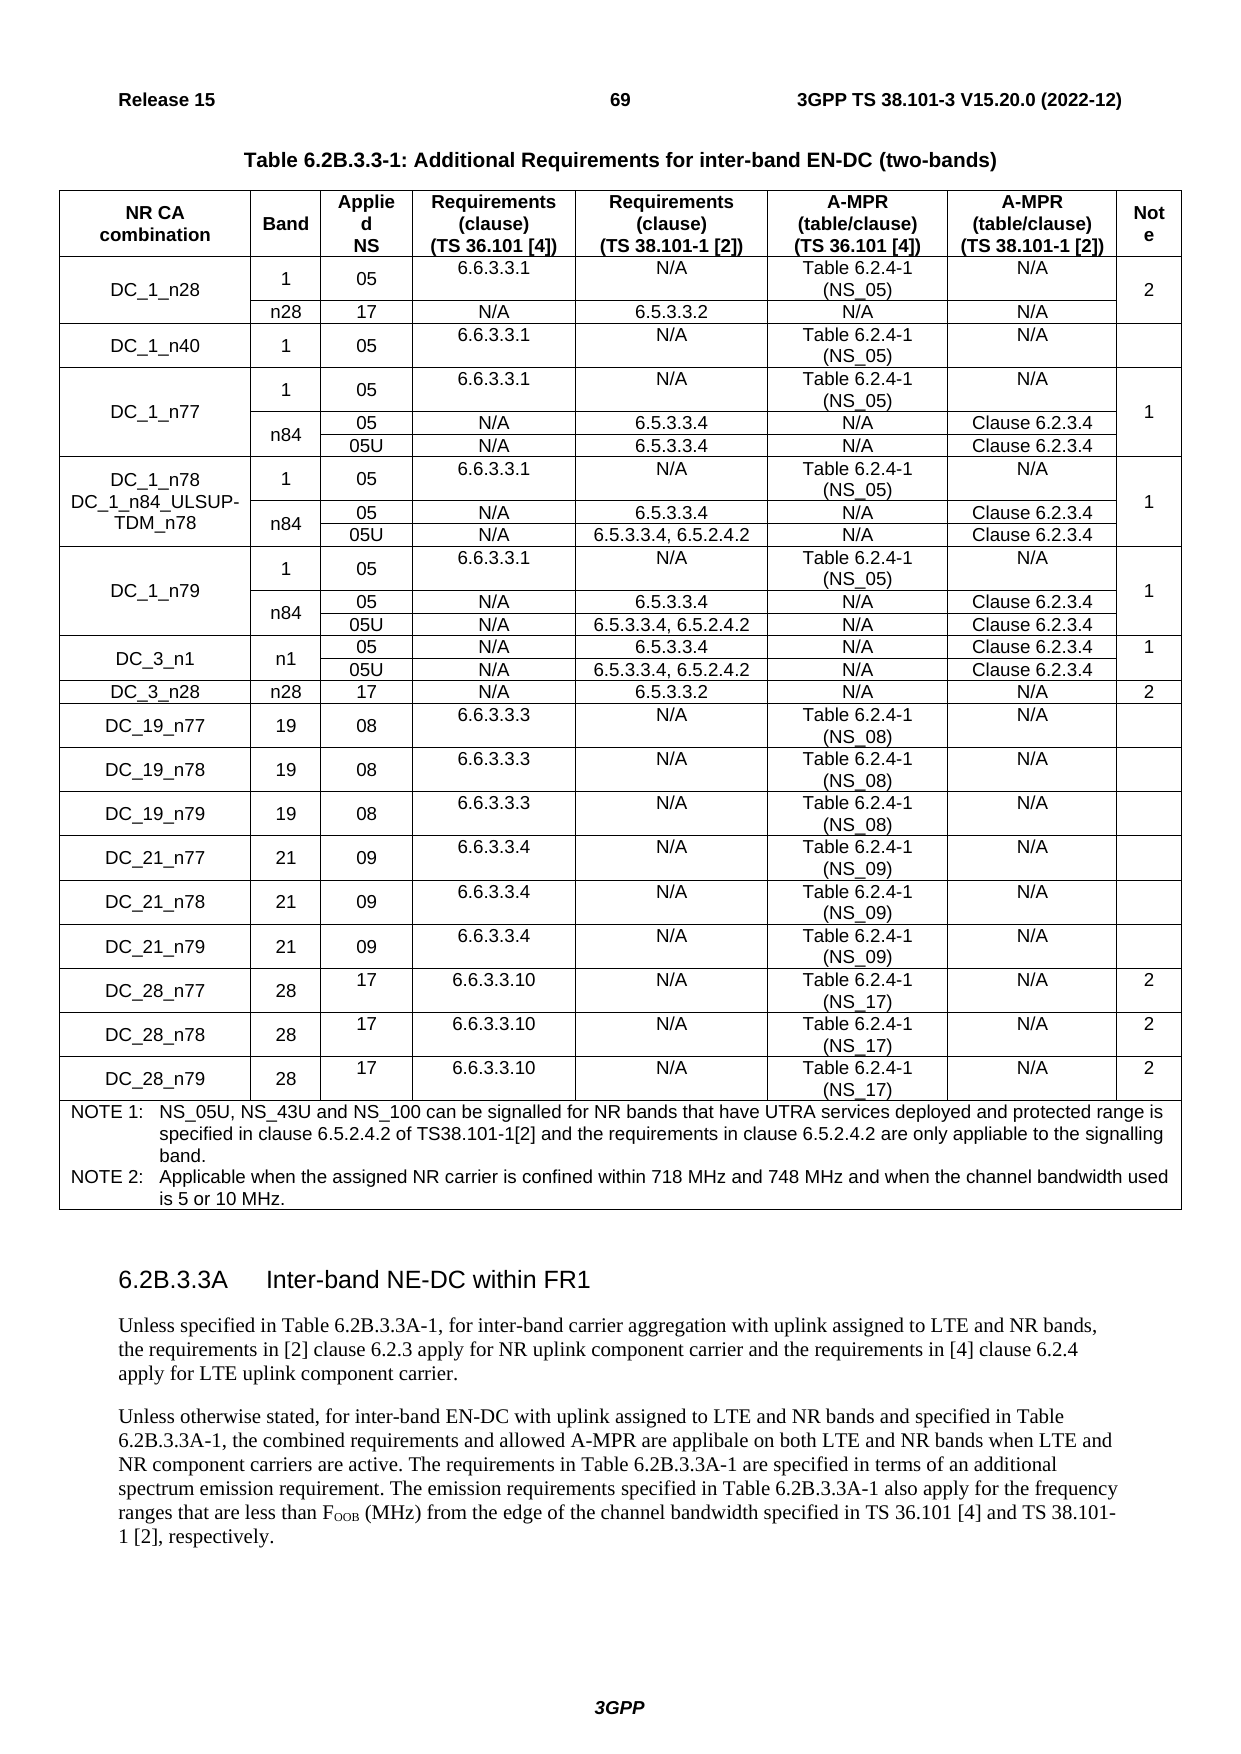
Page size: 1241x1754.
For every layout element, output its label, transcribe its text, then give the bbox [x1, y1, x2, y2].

table_cell 1 [251, 324, 320, 367]
table_cell N/A [576, 368, 767, 411]
table_cell 2 [1117, 257, 1181, 323]
table_cell 1 [1117, 636, 1181, 680]
table_cell N/A [768, 412, 947, 434]
table_cell 05 [321, 501, 412, 523]
table_cell N/A [413, 435, 575, 456]
table_cell Table 6.2.4-1 (NS_05) [768, 457, 947, 500]
table_cell DC_19_n77 [60, 704, 250, 747]
table_cell 1 [1117, 547, 1181, 635]
table_cell [1117, 925, 1181, 968]
table_cell DC_21_n77 [60, 836, 250, 879]
table_cell NOTE 1: NS_05U, NS_43U and NS_100 can be signalled for NR bands that have UTRA services deployed and protected range is specified in clause 6.5.2.4.2 of TS38.101-1[2] and the requirements in clause 6.5.2.4.2 are only appliable to the signalling band. NOTE 2: Applicable when the assigned NR carrier is confined within 718 MHz and 748 MHz and when the channel bandwidth used is 5 or 10 MHz. [60, 1101, 1181, 1209]
table_cell N/A [768, 435, 947, 456]
table_cell [1117, 324, 1181, 367]
table_cell 1 [251, 368, 320, 411]
table_cell 6.6.3.3.4 [413, 836, 575, 879]
table_cell 09 [321, 925, 412, 968]
table_cell DC_28_n77 [60, 969, 250, 1012]
table_cell N/A [948, 792, 1116, 835]
table_cell DC_1_n78 DC_1_n84_ULSUP-TDM_n78 [60, 457, 250, 546]
table_cell 1 [1117, 457, 1181, 546]
table_cell 1 [1117, 368, 1181, 456]
table_cell N/A [948, 836, 1116, 879]
table_cell N/A [576, 1057, 767, 1100]
table_cell N/A [948, 257, 1116, 300]
table_cell DC_1_n40 [60, 324, 250, 367]
table_cell DC_1_n79 [60, 547, 250, 635]
table_cell Table 6.2.4-1 (NS_05) [768, 547, 947, 590]
table_cell 17 [321, 1013, 412, 1056]
subtitle 6.2B.3.3A Inter-band NE-DC within FR1 [118, 1266, 1122, 1294]
table_cell 6.5.3.3.4, 6.5.2.4.2 [576, 524, 767, 546]
table_cell N/A [768, 636, 947, 658]
table_cell 21 [251, 836, 320, 879]
table_cell 6.5.3.3.2 [576, 301, 767, 323]
table_cell n84 [251, 591, 320, 635]
table_cell 28 [251, 969, 320, 1012]
table_cell Table 6.2.4-1 (NS_08) [768, 748, 947, 791]
table_cell N/A [948, 324, 1116, 367]
table_cell n28 [251, 681, 320, 703]
table_cell N/A [768, 591, 947, 612]
table_cell 19 [251, 704, 320, 747]
table_cell 05 [321, 368, 412, 411]
table_cell 17 [321, 681, 412, 703]
table_cell 21 [251, 881, 320, 924]
table_cell N/A [768, 524, 947, 546]
table_cell N/A [948, 925, 1116, 968]
table_cell 19 [251, 748, 320, 791]
table_header Requirements (clause) (TS 38.101-1 [2]) [576, 191, 767, 256]
table_cell N/A [576, 457, 767, 500]
table_cell N/A [576, 324, 767, 367]
table_cell N/A [576, 792, 767, 835]
table_cell N/A [948, 368, 1116, 411]
table_cell N/A [948, 748, 1116, 791]
table_cell Table 6.2.4-1 (NS_05) [768, 257, 947, 300]
table_cell N/A [576, 257, 767, 300]
table_cell 6.5.3.3.4 [576, 501, 767, 523]
table_cell Clause 6.2.3.4 [948, 501, 1116, 523]
text Table 6.2B.3.3-1: Additional Requirements for inter-band EN-DC (two-bands) [118, 147, 1122, 171]
table_cell Table 6.2.4-1 (NS_05) [768, 324, 947, 367]
table_header Band [251, 191, 320, 256]
table_cell 05 [321, 412, 412, 434]
table_cell N/A [768, 301, 947, 323]
table_cell N/A [576, 969, 767, 1012]
table_cell Clause 6.2.3.4 [948, 412, 1116, 434]
table_header A-MPR (table/clause) (TS 38.101-1 [2]) [948, 191, 1116, 256]
table_header A-MPR (table/clause) (TS 36.101 [4]) [768, 191, 947, 256]
table_cell N/A [948, 704, 1116, 747]
table_cell DC_28_n79 [60, 1057, 250, 1100]
table_cell 6.6.3.3.1 [413, 547, 575, 590]
table_cell Table 6.2.4-1 (NS_09) [768, 836, 947, 879]
table_cell Table 6.2.4-1 (NS_17) [768, 1013, 947, 1056]
table_cell 6.5.3.3.4 [576, 636, 767, 658]
table_cell 2 [1117, 969, 1181, 1012]
table_cell N/A [413, 614, 575, 635]
table_cell Clause 6.2.3.4 [948, 435, 1116, 456]
table_cell 09 [321, 881, 412, 924]
table_cell N/A [413, 501, 575, 523]
table_cell 05U [321, 614, 412, 635]
table_cell 6.6.3.3.3 [413, 704, 575, 747]
table_cell Table 6.2.4-1 (NS_05) [768, 368, 947, 411]
table_cell 6.5.3.3.4 [576, 591, 767, 612]
table_cell n28 [251, 301, 320, 323]
table_cell 05 [321, 547, 412, 590]
table_cell 6.6.3.3.10 [413, 969, 575, 1012]
table_cell 17 [321, 1057, 412, 1100]
table_cell 05U [321, 524, 412, 546]
table_cell DC_3_n28 [60, 681, 250, 703]
table_cell N/A [948, 681, 1116, 703]
text Unless otherwise stated, for inter-band EN-DC with uplink assigned to LTE and NR bands and specified in Table 6.2B.3.3A-1, the combined requirements and allowed A-MPR are applibale on both LTE and NR bands when LTE and NR component carriers are active. The requirements in Table 6.2B.3.3A-1 are specified in terms of an additional spectrum emission requirement. The emission requirements specified in Table 6.2B.3.3A-1 also apply for the frequency ranges that are less than FOOB (MHz) from the edge of the channel bandwidth specified in TS 36.101 [4] and TS 38.101-1 [2], respectively. [118, 1404, 1122, 1548]
table_cell 05 [321, 636, 412, 658]
table_cell [1117, 881, 1181, 924]
table_cell Clause 6.2.3.4 [948, 524, 1116, 546]
table_cell N/A [576, 748, 767, 791]
table_cell N/A [948, 1013, 1116, 1056]
table_cell DC_3_n1 [60, 636, 250, 680]
table_cell 6.5.3.3.4, 6.5.2.4.2 [576, 659, 767, 680]
table_header Note [1117, 191, 1181, 256]
table_cell N/A [413, 301, 575, 323]
table_cell 2 [1117, 681, 1181, 703]
table_cell [1117, 792, 1181, 835]
table_cell N/A [768, 501, 947, 523]
table_cell 17 [321, 969, 412, 1012]
table_cell 05 [321, 257, 412, 300]
table_cell 6.5.3.3.4, 6.5.2.4.2 [576, 614, 767, 635]
table_cell Table 6.2.4-1 (NS_17) [768, 1057, 947, 1100]
table_cell DC_21_n79 [60, 925, 250, 968]
table_cell N/A [768, 681, 947, 703]
table_cell DC_19_n79 [60, 792, 250, 835]
table_cell [1117, 704, 1181, 747]
table_cell 6.6.3.3.1 [413, 368, 575, 411]
table_cell [1117, 748, 1181, 791]
table_cell Table 6.2.4-1 (NS_08) [768, 792, 947, 835]
table_cell 05 [321, 324, 412, 367]
table_cell 05U [321, 659, 412, 680]
table_cell N/A [576, 547, 767, 590]
table_cell 6.6.3.3.3 [413, 792, 575, 835]
table_cell 1 [251, 547, 320, 590]
table_cell DC_1_n28 [60, 257, 250, 323]
table_cell 08 [321, 792, 412, 835]
table_cell N/A [576, 925, 767, 968]
table_cell 6.6.3.3.1 [413, 257, 575, 300]
table_cell 6.5.3.3.4 [576, 435, 767, 456]
table_cell 05 [321, 457, 412, 500]
table_cell 6.5.3.3.2 [576, 681, 767, 703]
table_cell 2 [1117, 1057, 1181, 1100]
table_cell 1 [251, 457, 320, 500]
table_cell N/A [576, 881, 767, 924]
table_cell Clause 6.2.3.4 [948, 591, 1116, 612]
table_cell Table 6.2.4-1 (NS_09) [768, 925, 947, 968]
table_cell DC_28_n78 [60, 1013, 250, 1056]
table_cell DC_1_n77 [60, 368, 250, 456]
table_cell 6.6.3.3.1 [413, 324, 575, 367]
table_cell N/A [413, 659, 575, 680]
table_cell 05 [321, 591, 412, 612]
table_cell [1117, 836, 1181, 879]
table_cell 6.6.3.3.10 [413, 1057, 575, 1100]
table_cell n1 [251, 636, 320, 680]
table_cell N/A [948, 969, 1116, 1012]
table_cell N/A [948, 301, 1116, 323]
table_cell 05U [321, 435, 412, 456]
table_cell N/A [948, 881, 1116, 924]
table_cell 6.6.3.3.1 [413, 457, 575, 500]
table_cell 08 [321, 704, 412, 747]
table_cell 17 [321, 301, 412, 323]
table_cell 19 [251, 792, 320, 835]
table_cell 08 [321, 748, 412, 791]
table_header Requirements (clause) (TS 36.101 [4]) [413, 191, 575, 256]
table_cell Table 6.2.4-1 (NS_08) [768, 704, 947, 747]
table_cell N/A [413, 591, 575, 612]
table_cell 28 [251, 1013, 320, 1056]
table_cell Clause 6.2.3.4 [948, 659, 1116, 680]
table_cell 09 [321, 836, 412, 879]
table_cell 6.6.3.3.3 [413, 748, 575, 791]
table_cell N/A [948, 457, 1116, 500]
table_cell N/A [768, 614, 947, 635]
table_cell Clause 6.2.3.4 [948, 636, 1116, 658]
table_cell 21 [251, 925, 320, 968]
table_cell N/A [576, 704, 767, 747]
table_cell N/A [948, 547, 1116, 590]
table_cell Table 6.2.4-1 (NS_09) [768, 881, 947, 924]
table_cell N/A [576, 1013, 767, 1056]
table_cell 6.6.3.3.4 [413, 881, 575, 924]
table_cell 6.5.3.3.4 [576, 412, 767, 434]
table_cell N/A [413, 412, 575, 434]
table_header NR CA combination [60, 191, 250, 256]
table_cell 1 [251, 257, 320, 300]
table_cell N/A [413, 524, 575, 546]
table_cell N/A [413, 636, 575, 658]
table_cell N/A [768, 659, 947, 680]
table_cell N/A [576, 836, 767, 879]
table_cell n84 [251, 501, 320, 546]
table_cell 28 [251, 1057, 320, 1100]
table_cell N/A [413, 681, 575, 703]
table_header Applied NS [321, 191, 412, 256]
table_cell DC_19_n78 [60, 748, 250, 791]
table_cell DC_21_n78 [60, 881, 250, 924]
table_cell 2 [1117, 1013, 1181, 1056]
table_cell Table 6.2.4-1 (NS_17) [768, 969, 947, 1012]
table_cell N/A [948, 1057, 1116, 1100]
table_cell n84 [251, 412, 320, 456]
table_cell 6.6.3.3.4 [413, 925, 575, 968]
text Unless specified in Table 6.2B.3.3A-1, for inter-band carrier aggregation with uplink assigned to LTE and NR bands, the requirements in [2] clause 6.2.3 apply for NR uplink component carrier and the requirements in [4] clause 6.2.4 apply for LTE uplink component carrier. [118, 1313, 1122, 1385]
table_cell Clause 6.2.3.4 [948, 614, 1116, 635]
table_cell 6.6.3.3.10 [413, 1013, 575, 1056]
